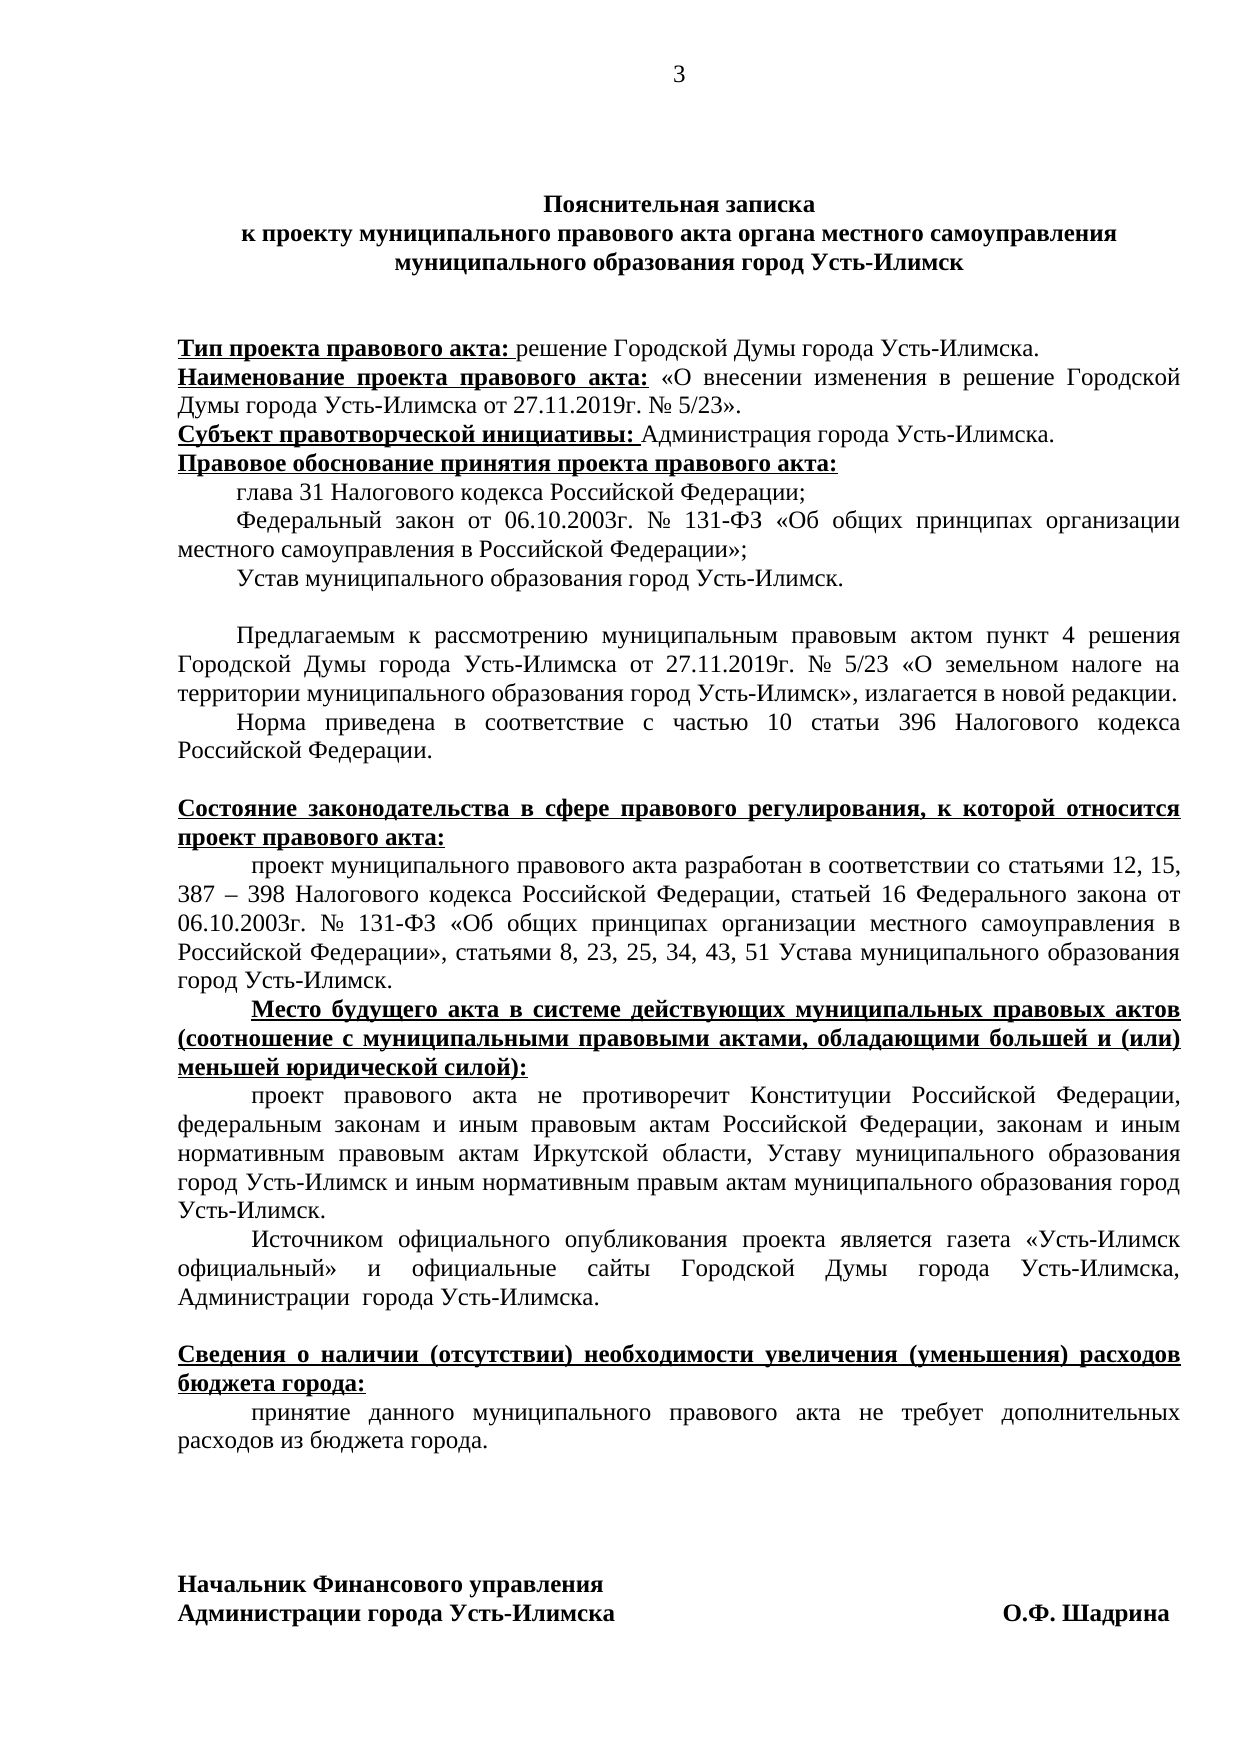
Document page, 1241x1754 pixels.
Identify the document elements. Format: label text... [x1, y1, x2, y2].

text проект муниципального правового акта разработан в соответствии со статьями 12, 15, 387 – 398 Налогового кодекса Российской Федерации, статьей 16 Федерального закона от 06.10.2003г. № 131-ФЗ «Об общих принципах организации местного самоуправления в Российской Федерации», статьями 8, 23, 25, 34, 43, 51 Устава муниципального образования город Усть-Илимск. [177, 851, 1181, 994]
text Правовое обоснование принятия проекта правового акта: [177, 448, 1181, 477]
text Сведения о наличии (отсутствии) необходимости увеличения (уменьшения) расходов бюджета города: [177, 1365, 1181, 1397]
text Норма приведена в соответствие с частью 10 статьи 396 Налогового кодекса Российской Федерации. [177, 707, 1181, 764]
text Состояние законодательства в сфере правового регулирования, к которой относится проект правового акта: [177, 819, 1181, 851]
text Место будущего акта в системе действующих муниципальных правовых актов (соотношение с муниципальными правовыми актами, обладающими большей и (или) меньшей юридической силой): [177, 1049, 1181, 1081]
text Состояние законодательства в сфере правового регулирования, к которой относится проект правового акта: [177, 793, 1181, 818]
text Администрации города Усть-Илимска О.Ф. Шадрина [177, 1598, 1181, 1627]
text Место будущего акта в системе действующих муниципальных правовых актов (соотношение с муниципальными правовыми актами, обладающими большей и (или) меньшей юридической силой): [177, 994, 1181, 1048]
text Устав муниципального образования город Усть-Илимск. [177, 563, 1181, 592]
text принятие данного муниципального правового акта не требует дополнительных расходов из бюджета города. [177, 1397, 1181, 1454]
text проект правового акта не противоречит Конституции Российской Федерации, федеральным законам и иным правовым актам Российской Федерации, законам и иным нормативным правовым актам Иркутской области, Уставу муниципального образования город Усть-Илимск и иным нормативным правым актам муниципального образования город Усть-Илимск. [177, 1081, 1181, 1224]
text Источником официального опубликования проекта является газета «Усть-Илимск официальный» и официальные сайты Городской Думы города Усть-Илимска, Администрации города Усть-Илимска. [177, 1224, 1181, 1311]
text Начальник Финансового управления [177, 1569, 1181, 1598]
text Пояснительная записка [177, 189, 1181, 218]
text Наименование проекта правового акта: «О внесении изменения в решение Городской Думы города Усть-Илимска от 27.11.2019г. № 5/23». [177, 362, 1181, 419]
text Федеральный закон от 06.10.2003г. № 131-ФЗ «Об общих принципах организации местного самоуправления в Российской Федерации»; [177, 506, 1181, 563]
text Тип проекта правового акта: решение Городской Думы города Усть-Илимска. [177, 333, 1181, 362]
text Сведения о наличии (отсутствии) необходимости увеличения (уменьшения) расходов бюджета города: [177, 1339, 1181, 1364]
text Субъект правотворческой инициативы: Администрация города Усть-Илимска. [177, 419, 1181, 448]
text глава 31 Налогового кодекса Российской Федерации; [177, 477, 1181, 506]
text Предлагаемым к рассмотрению муниципальным правовым актом пункт 4 решения Городской Думы города Усть-Илимска от 27.11.2019г. № 5/23 «О земельном налоге на территории муниципального образования город Усть-Илимск», излагается в новой редакции. [177, 621, 1181, 707]
text к проекту муниципального правового акта органа местного самоуправления муниципального образования город Усть-Илимск [177, 218, 1181, 276]
